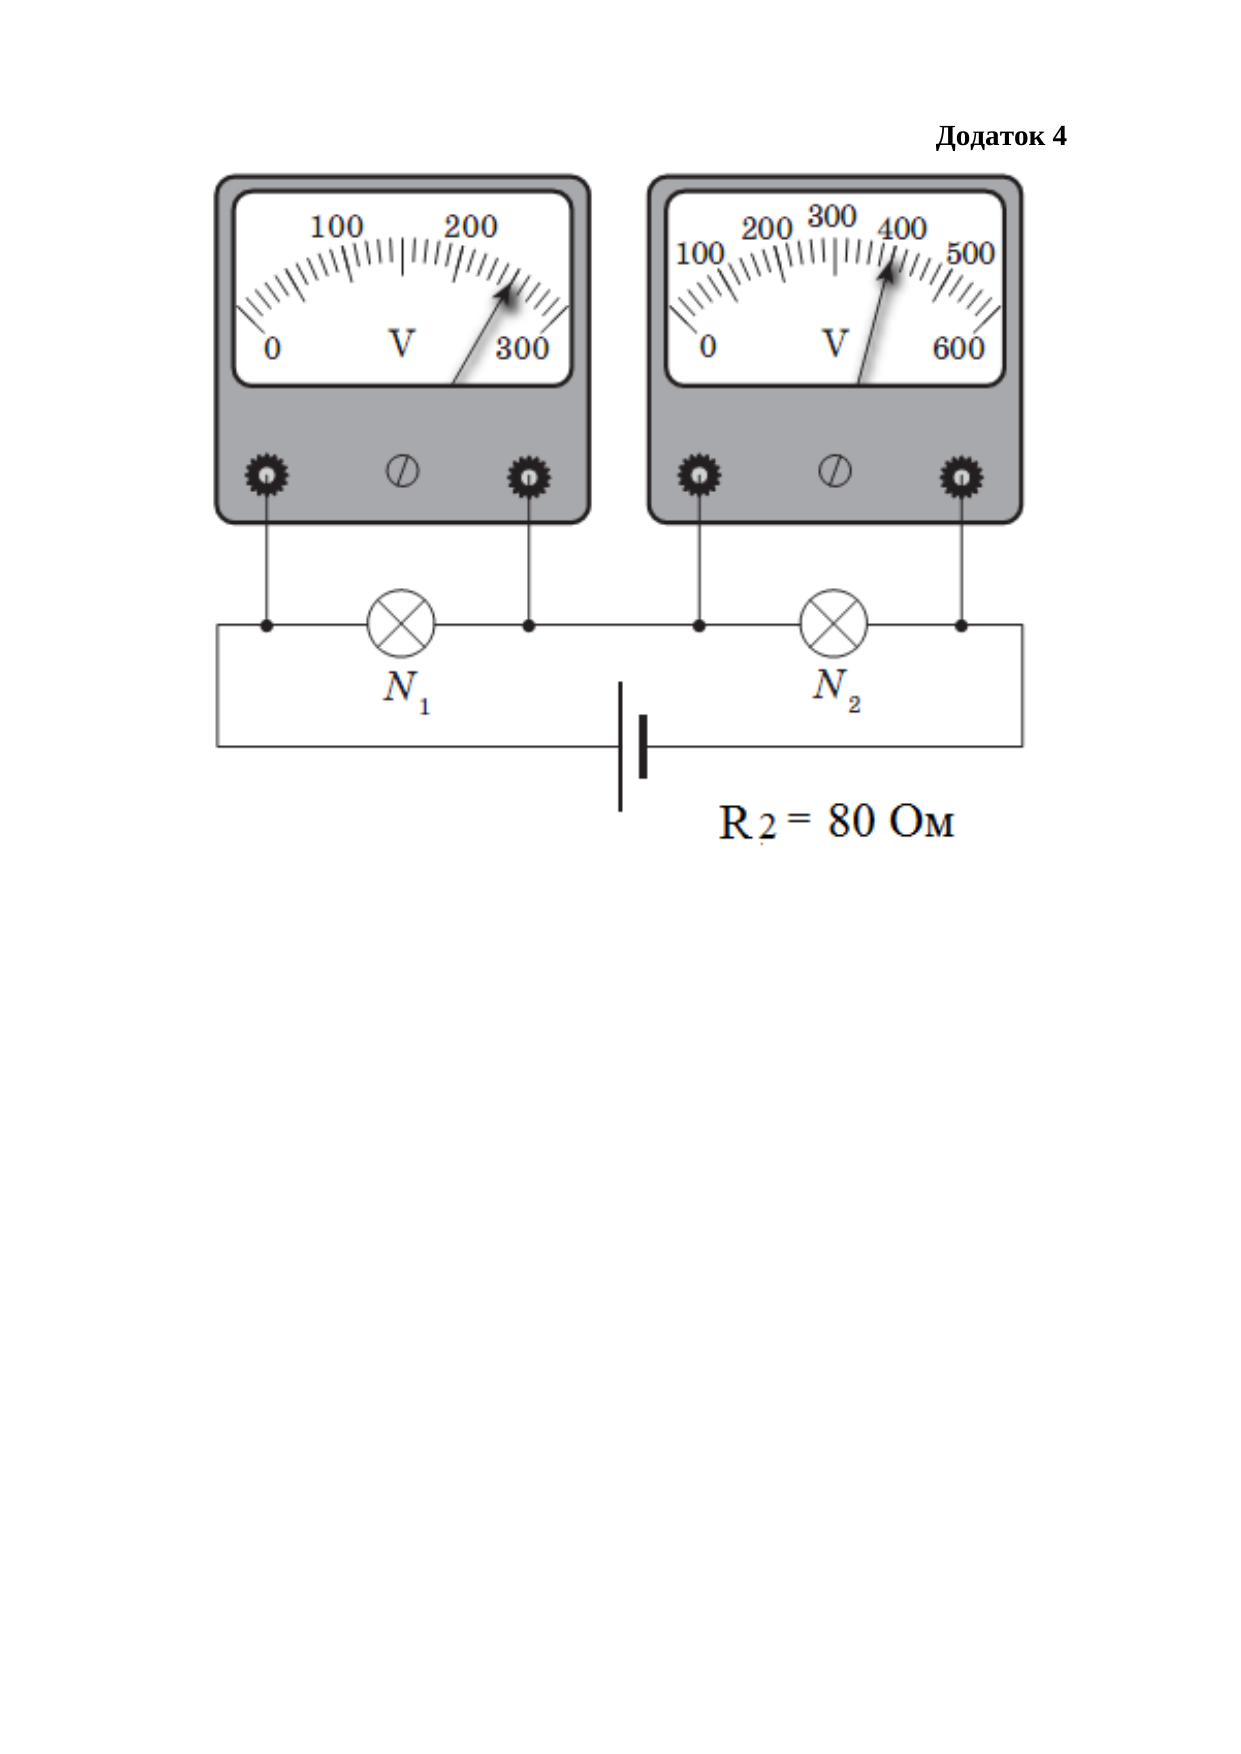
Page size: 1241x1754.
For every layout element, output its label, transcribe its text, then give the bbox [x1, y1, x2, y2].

picture [177, 151, 1069, 895]
